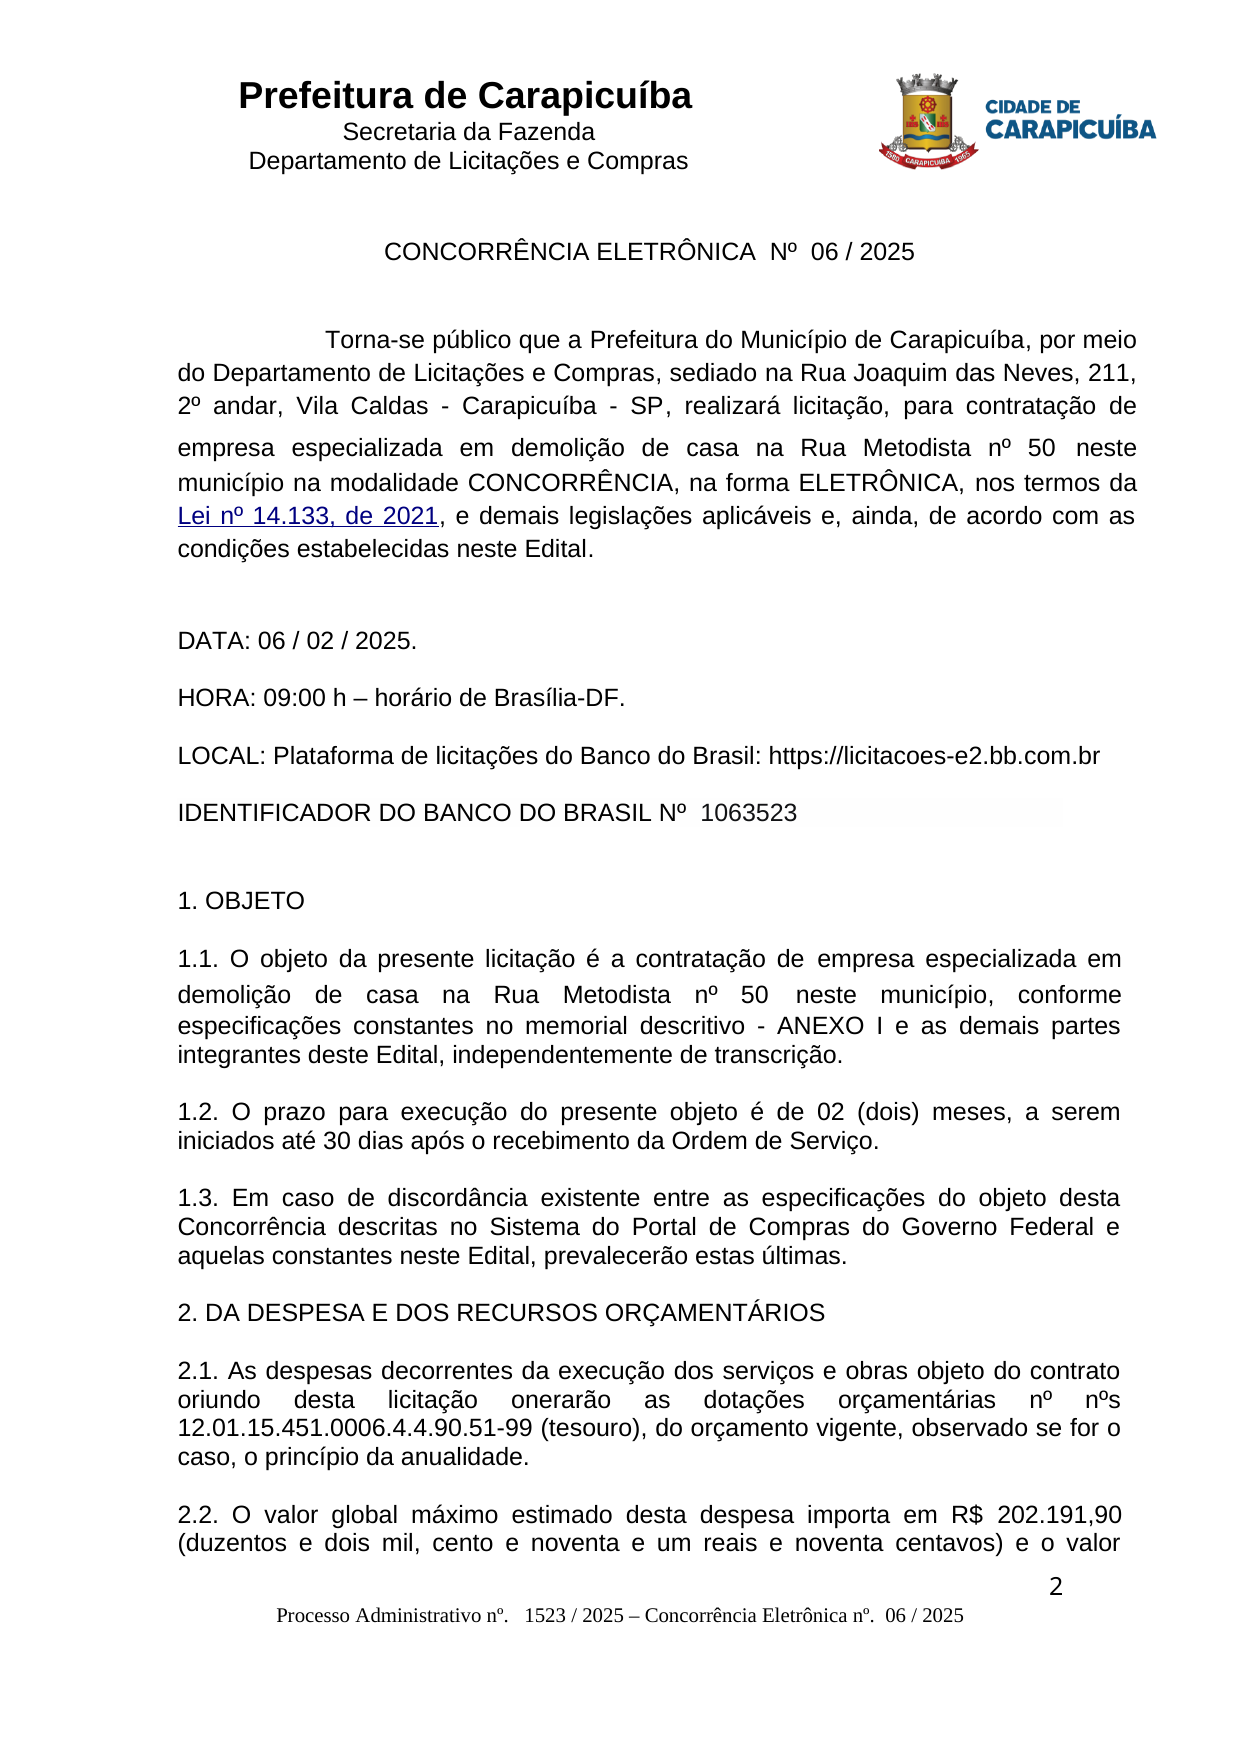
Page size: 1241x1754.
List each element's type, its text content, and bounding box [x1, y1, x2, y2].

text 1.1. O objeto da presente licitação é a contratação de empresa especializada em demolição de casa na Rua Metodista nº 50 neste município, conforme especificações constantes no memorial descritivo - ANEXO I e as demais partes integrantes deste Edital, independentemente de transcrição. [177, 944, 1122, 1068]
picture [877, 65, 1159, 172]
text LOCAL: Plataforma de licitações do Banco do Brasil: https://licitacoes-e2.bb.com.br [177, 741, 1122, 769]
text Torna-se público que a Prefeitura do Município de Carapicuíba, por meio do Departamento de Licitações e Compras, sediado na Rua Joaquim das Neves, 211, 2º andar, Vila Caldas - Carapicuíba - SP, realizará licitação, para contratação de empresa especializada em demolição de casa na Rua Metodista nº 50 neste município na modalidade CONCORRÊNCIA, na forma ELETRÔNICA, nos termos da Lei nº 14.133, de 2021, e demais legislações aplicáveis e, ainda, de acordo com as condições estabelecidas neste Edital. [177, 325, 1137, 563]
text 1.2. O prazo para execução do presente objeto é de 02 (dois) meses, a serem iniciados até 30 dias após o recebimento da Ordem de Serviço. [177, 1097, 1122, 1154]
subtitle IDENTIFICADOR DO BANCO DO BRASIL Nº 1063523 [177, 798, 1063, 827]
text 2.1. As despesas decorrentes da execução dos serviços e obras objeto do contrato oriundo desta licitação onerarão as dotações orçamentárias nº nºs 12.01.15.451.0006.4.4.90.51-99 (tesouro), do orçamento vigente, observado se for o caso, o princípio da anualidade. [177, 1356, 1122, 1471]
text HORA: 09:00 h – horário de Brasília-DF. [177, 683, 1122, 712]
text 2. DA DESPESA E DOS RECURSOS ORÇAMENTÁRIOS [177, 1298, 1122, 1327]
text DATA: 06 / 02 / 2025. [177, 626, 1122, 654]
text CONCORRÊNCIA ELETRÔNICA Nº 06 / 2025 [177, 237, 1122, 266]
text 1. OBJETO [177, 886, 1122, 915]
text 1.3. Em caso de discordância existente entre as especificações do objeto desta Concorrência descritas no Sistema do Portal de Compras do Governo Federal e aquelas constantes neste Edital, prevalecerão estas últimas. [177, 1183, 1122, 1269]
